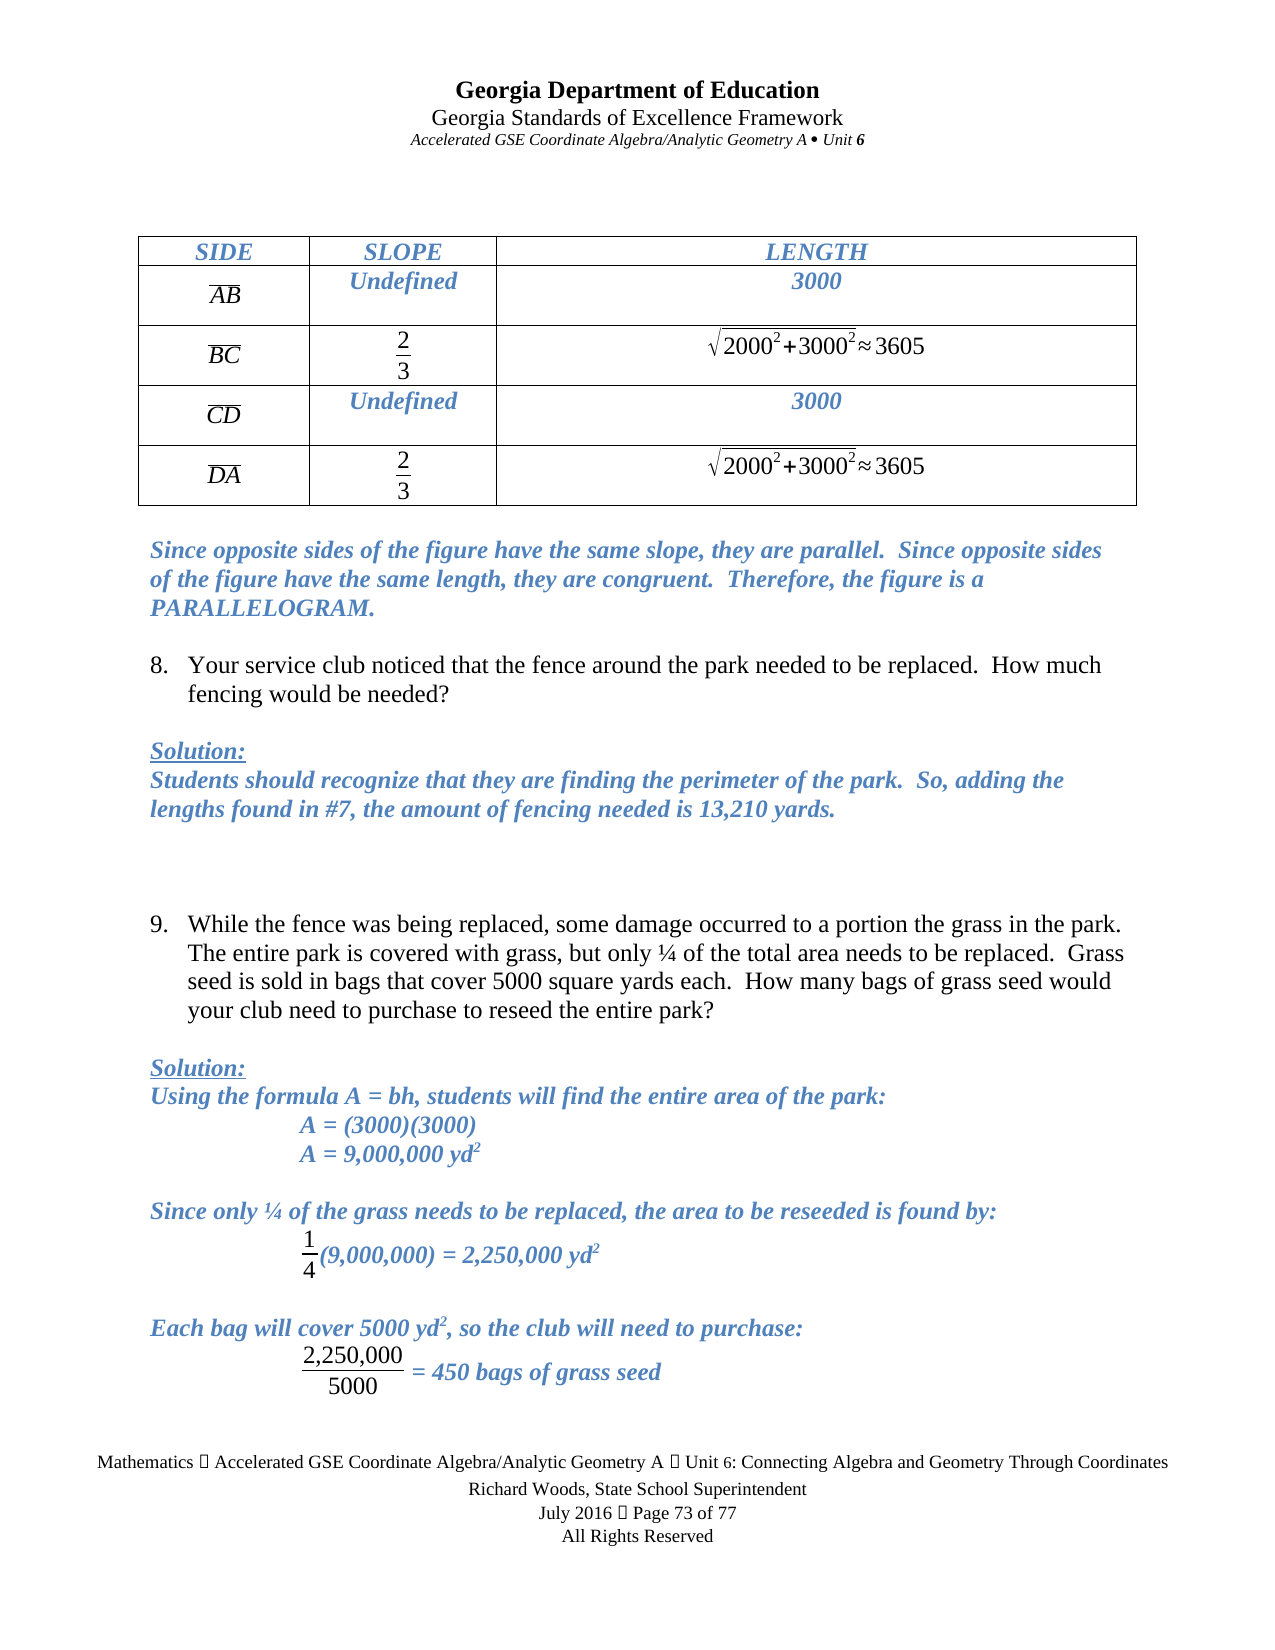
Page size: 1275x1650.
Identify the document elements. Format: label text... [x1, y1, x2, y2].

table_cell [139, 386, 309, 445]
table_cell Undefined [310, 266, 496, 325]
table_header SIDE [139, 237, 309, 265]
text Using the formula A = bh, students will find the entire area of the park: [150, 1081, 1125, 1110]
text Each bag will cover 5000 yd2, so the club will need to purchase: [150, 1313, 1125, 1342]
text 9. While the fence was being replaced, some damage occurred to a portion the grass in the park. The entire park is covered with grass, but only ¼ of the total area needs to be replaced. Grass seed is sold in bags that cover 5000 square yards each. How many bags of grass seed would your club need to purchase to reseed the entire park? [150, 909, 1125, 1024]
text Since opposite sides of the figure have the same slope, they are parallel. Since opposite sides of the figure have the same length, they are congruent. Therefore, the figure is a PARALLELOGRAM. [150, 535, 1125, 621]
table_cell [139, 446, 309, 505]
text = 450 bags of grass seed [150, 1342, 1125, 1401]
table_cell [497, 326, 1136, 385]
list Solution: [150, 736, 1125, 765]
text A = 9,000,000 yd2 [150, 1139, 1125, 1168]
list Solution: [150, 1053, 1125, 1081]
text (9,000,000) = 2,250,000 yd2 [150, 1225, 1125, 1284]
table_cell [497, 446, 1136, 505]
text Students should recognize that they are finding the perimeter of the park. So, adding the lengths found in #7, the amount of fencing needed is 13,210 yards. [150, 765, 1125, 823]
text Since only ¼ of the grass needs to be replaced, the area to be reseeded is found by: [150, 1196, 1125, 1225]
table_cell [139, 326, 309, 385]
table_cell 3000 [497, 386, 1136, 445]
table_cell [310, 326, 496, 385]
table_cell 3000 [497, 266, 1136, 325]
text 8. Your service club noticed that the fence around the park needed to be replaced. How much fencing would be needed? [150, 650, 1125, 708]
table_cell Undefined [310, 386, 496, 445]
table_header LENGTH [497, 237, 1136, 265]
text A = (3000)(3000) [150, 1110, 1125, 1139]
table_header SLOPE [310, 237, 496, 265]
table_cell [139, 266, 309, 325]
table_cell [310, 446, 496, 505]
